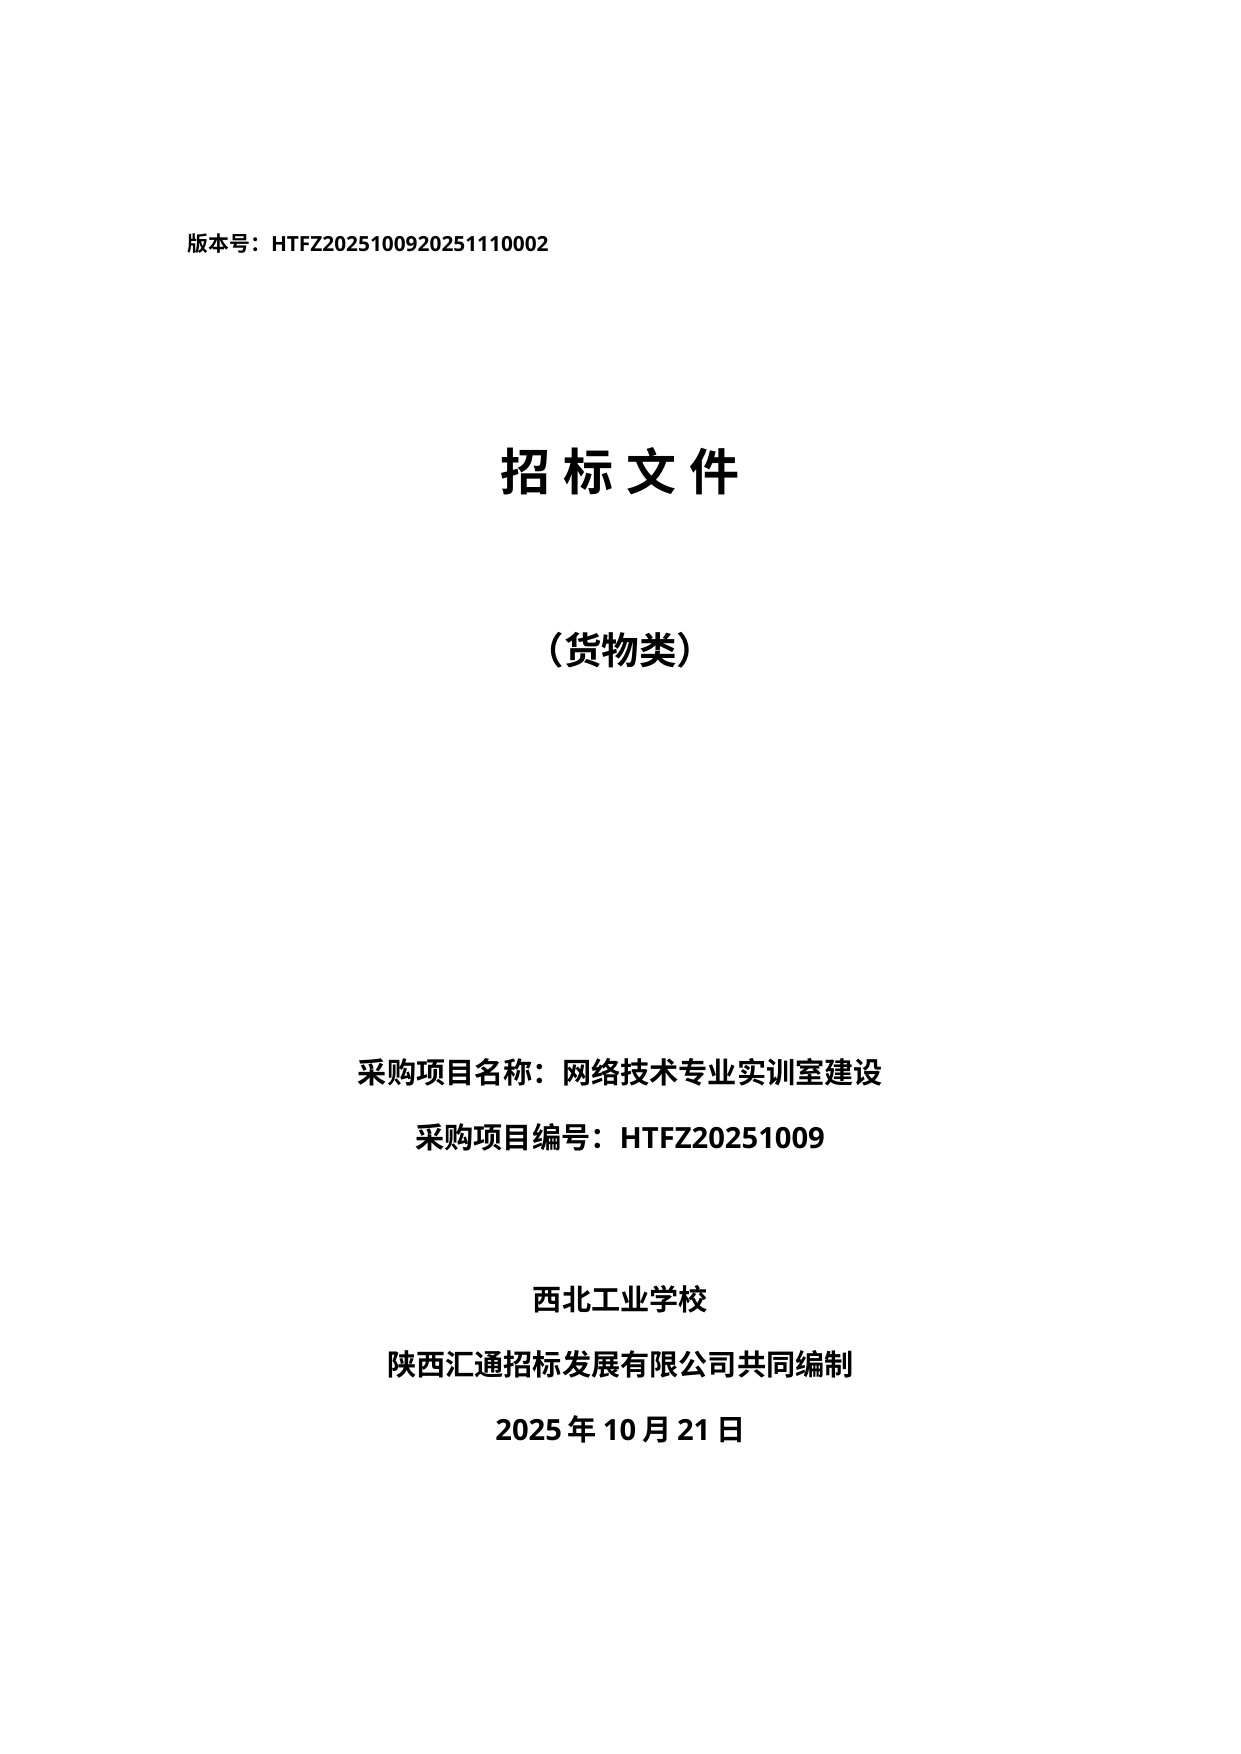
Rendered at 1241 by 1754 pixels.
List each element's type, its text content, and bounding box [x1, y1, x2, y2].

text 陕西汇通招标发展有限公司共同编制 [187, 1332, 1053, 1397]
text （货物类） [187, 617, 1053, 1039]
text 招 标 文 件 [187, 422, 1053, 617]
text 2025年10月21日 [187, 1397, 1053, 1462]
text 采购项目名称：网络技术专业实训室建设 [187, 1039, 1053, 1104]
text 西北工业学校 [187, 1267, 1053, 1332]
text 版本号：HTFZ2025100920251110002 [187, 227, 1053, 422]
text 采购项目编号：HTFZ20251009 [187, 1104, 1053, 1267]
